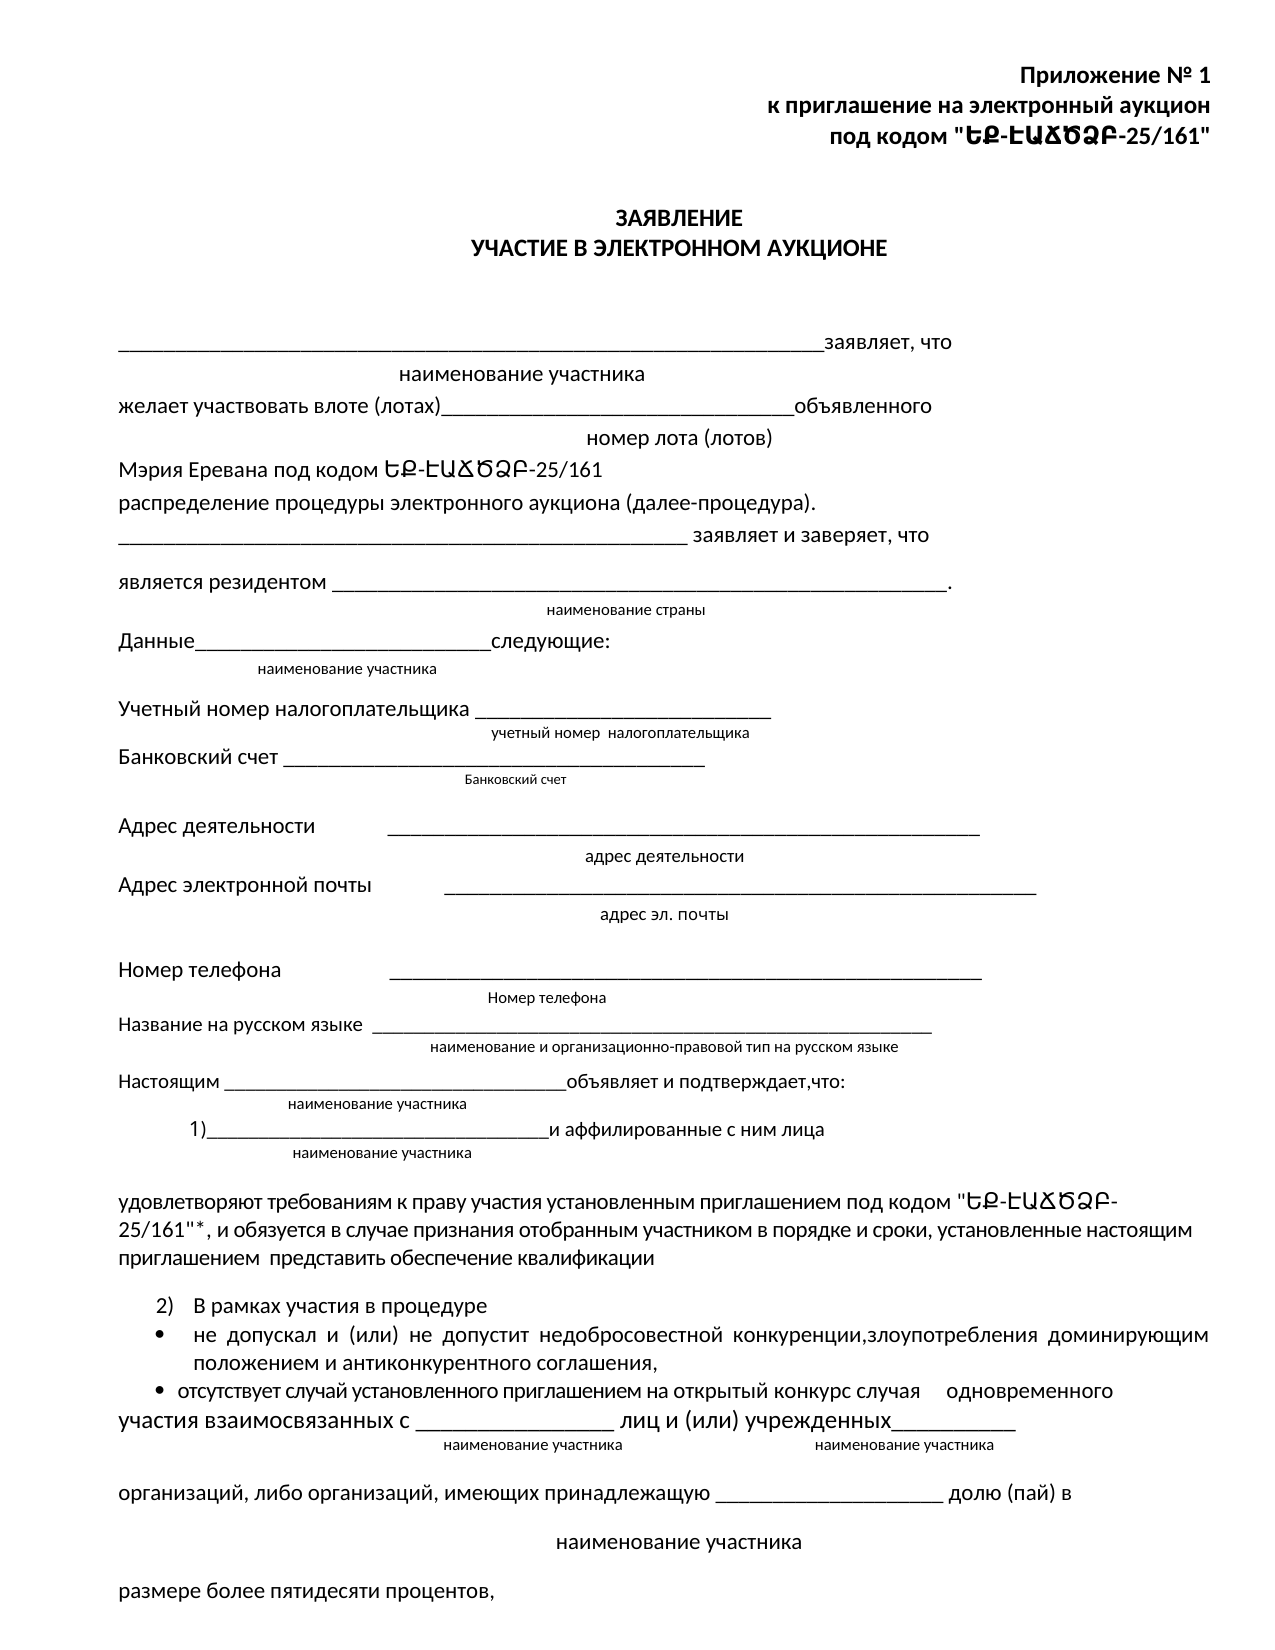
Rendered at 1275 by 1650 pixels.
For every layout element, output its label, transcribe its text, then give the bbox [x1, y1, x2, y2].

text ЗАЯВЛЕНИЕ [148, 202, 1211, 232]
text Мэрия Еревана под кодом ԵՔ-ԷԱՃԾՁԲ-25/161 [118, 456, 1211, 484]
text номер лота (лотов) [576, 423, 1211, 451]
text Название на русском языке ______________________________________________________ [118, 1011, 1211, 1036]
text является резидентом ______________________________________________________. [118, 567, 1211, 596]
text Данные__________________________следующие: [118, 626, 1211, 654]
text наименование участника [118, 1142, 1211, 1163]
text наименование участника [118, 1527, 1211, 1555]
text Банковский счет [118, 770, 1211, 788]
text желает участвовать влоте (лотах)_______________________________объявленного [118, 391, 1211, 419]
text адрес эл. почты [118, 902, 1211, 925]
text наименование участника наименование участника [443, 1434, 1211, 1454]
text Настоящим _________________________________объявляет и подтверждает,что: [118, 1068, 1211, 1093]
text к приглашение на электронный аукцион [148, 89, 1211, 120]
text Приложение № 1 [118, 59, 1211, 89]
list отсутствует случай установленного приглашением на открытый конкурс случая одновременного [156, 1376, 1211, 1404]
text Адрес деятельности ____________________________________________________ [118, 812, 1211, 839]
text организаций, либо организаций, имеющих принадлежащую ____________________ долю (пай) в [118, 1478, 1211, 1506]
text наименование участника [399, 359, 1211, 387]
text Адрес электронной почты ____________________________________________________ [118, 870, 1211, 898]
text __________________________________________________ заявляет и заверяет, что [118, 520, 1211, 548]
text под кодом "ԵՔ-ԷԱՃԾՁԲ-25/161" [148, 120, 1211, 151]
text Номер телефона [487, 987, 1211, 1008]
text размере более пятидесяти процентов, [118, 1576, 1211, 1604]
text участия взаимосвязанных с ________________ лиц и (или) учрежденных__________ [118, 1404, 1211, 1434]
list В рамках участия в процедуре [156, 1292, 1211, 1320]
text Банковский счет _____________________________________ [118, 742, 1211, 770]
list не допускал и (или) не допустит недобросовестной конкуренции,злоупотребления доминирующим положением и антиконкурентного соглашения, [156, 1320, 1211, 1376]
text наименование страны [546, 600, 1211, 620]
text наименование участника [118, 658, 1211, 678]
text Номер телефона ____________________________________________________ [118, 955, 1211, 983]
text наименование и организационно-правовой тип на русском языке [118, 1036, 1211, 1056]
text распределение процедуры электронного аукциона (далее-процедура). [118, 488, 1211, 516]
text наименование участника [118, 1093, 1211, 1114]
text учетный номер налогоплательщика [118, 722, 1211, 742]
text Учетный номер налогоплательщика __________________________ [118, 694, 1211, 722]
text адрес деятельности [118, 844, 1211, 867]
text ______________________________________________________________заявляет, что [118, 327, 1211, 355]
text удовлетворяют требованиям к праву участия установленным приглашением под кодом "ԵՔ-ԷԱՃԾՁԲ-25/161"*, и обязуется в случае признания отобранным участником в порядке и сроки, установленные настоящим приглашением представить обеспечение квалификации [118, 1187, 1211, 1271]
text 1)_________________________________и аффилированные с ним лица [118, 1114, 1211, 1142]
text УЧАСТИЕ В ЭЛЕКТРОННОМ АУКЦИОНЕ [148, 232, 1211, 263]
